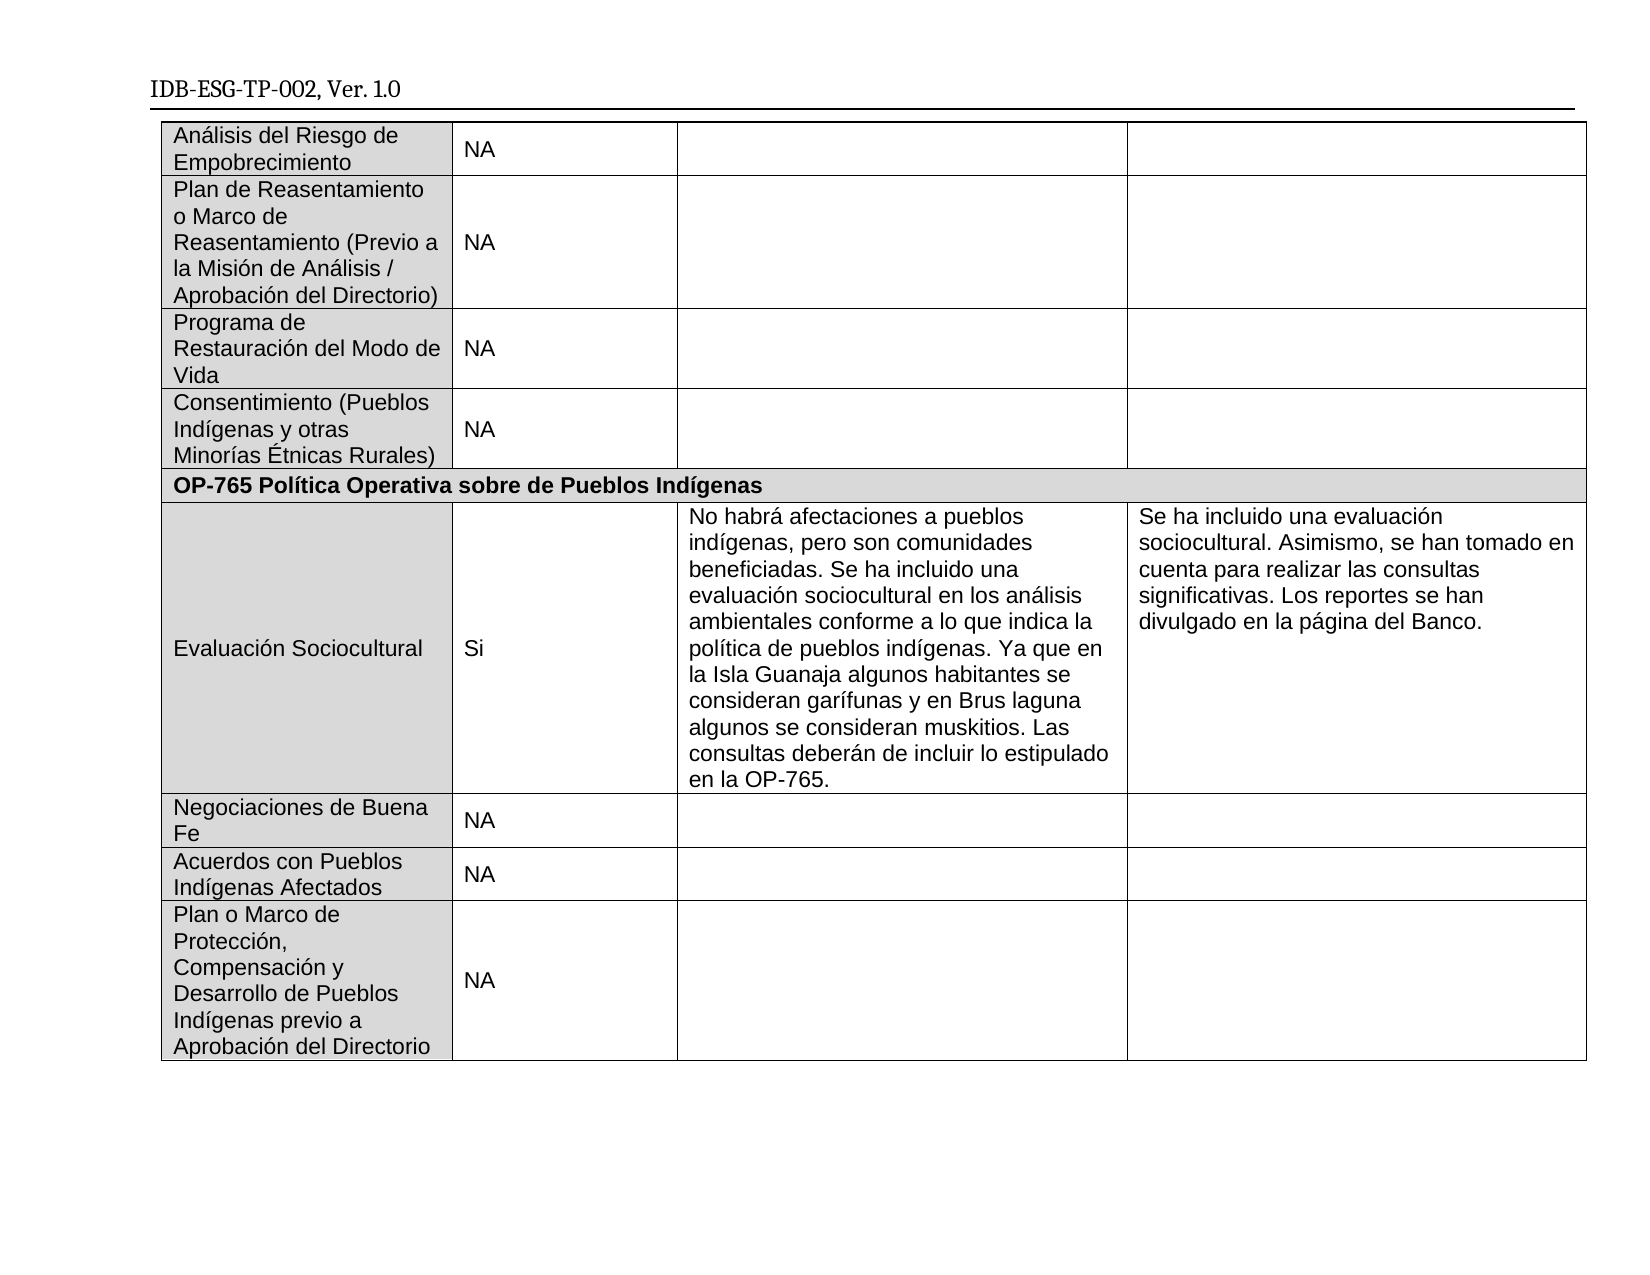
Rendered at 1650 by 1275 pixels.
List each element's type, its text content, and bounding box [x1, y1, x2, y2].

table_cell [678, 794, 1127, 847]
table_cell [1128, 176, 1586, 308]
table_cell [678, 176, 1127, 308]
table_cell [1128, 123, 1586, 175]
table_cell [678, 901, 1127, 1059]
table_cell NA [453, 176, 677, 308]
table_cell Consentimiento (Pueblos Indígenas y otras Minorías Étnicas Rurales) [162, 389, 452, 468]
table_cell Se ha incluido una evaluación sociocultural. Asimismo, se han tomado en cuenta para realizar las consultas significativas. Los reportes se han divulgado en la página del Banco. [1128, 503, 1586, 793]
table_cell NA [453, 848, 677, 900]
table_cell [678, 123, 1127, 175]
table_cell Plan o Marco de Protección, Compensación y Desarrollo de Pueblos Indígenas previo a Aprobación del Directorio [162, 901, 452, 1059]
table_cell NA [453, 309, 677, 388]
table_cell OP-765 Política Operativa sobre de Pueblos Indígenas [162, 469, 1586, 502]
table_cell Análisis del Riesgo de Empobrecimiento [162, 123, 452, 175]
table_cell Si [453, 503, 677, 793]
table_cell No habrá afectaciones a pueblos indígenas, pero son comunidades beneficiadas. Se ha incluido una evaluación sociocultural en los análisis ambientales conforme a lo que indica la política de pueblos indígenas. Ya que en la Isla Guanaja algunos habitantes se consideran garífunas y en Brus laguna algunos se consideran muskitios. Las consultas deberán de incluir lo estipulado en la OP-765. [678, 503, 1127, 793]
table_cell Evaluación Sociocultural [162, 503, 452, 793]
table_cell NA [453, 389, 677, 468]
table_cell Programa de Restauración del Modo de Vida [162, 309, 452, 388]
table_cell [1128, 309, 1586, 388]
table_cell NA [453, 901, 677, 1059]
table_cell NA [453, 794, 677, 847]
table_cell [1128, 901, 1586, 1059]
table_cell [1128, 794, 1586, 847]
table_cell NA [453, 123, 677, 175]
table_cell [678, 389, 1127, 468]
table_cell [1128, 389, 1586, 468]
table_cell Plan de Reasentamiento o Marco de Reasentamiento (Previo a la Misión de Análisis / Aprobación del Directorio) [162, 176, 452, 308]
table_cell Acuerdos con Pueblos Indígenas Afectados [162, 848, 452, 900]
table_cell [1128, 848, 1586, 900]
table_cell [678, 309, 1127, 388]
table_cell [678, 848, 1127, 900]
table_cell Negociaciones de Buena Fe [162, 794, 452, 847]
